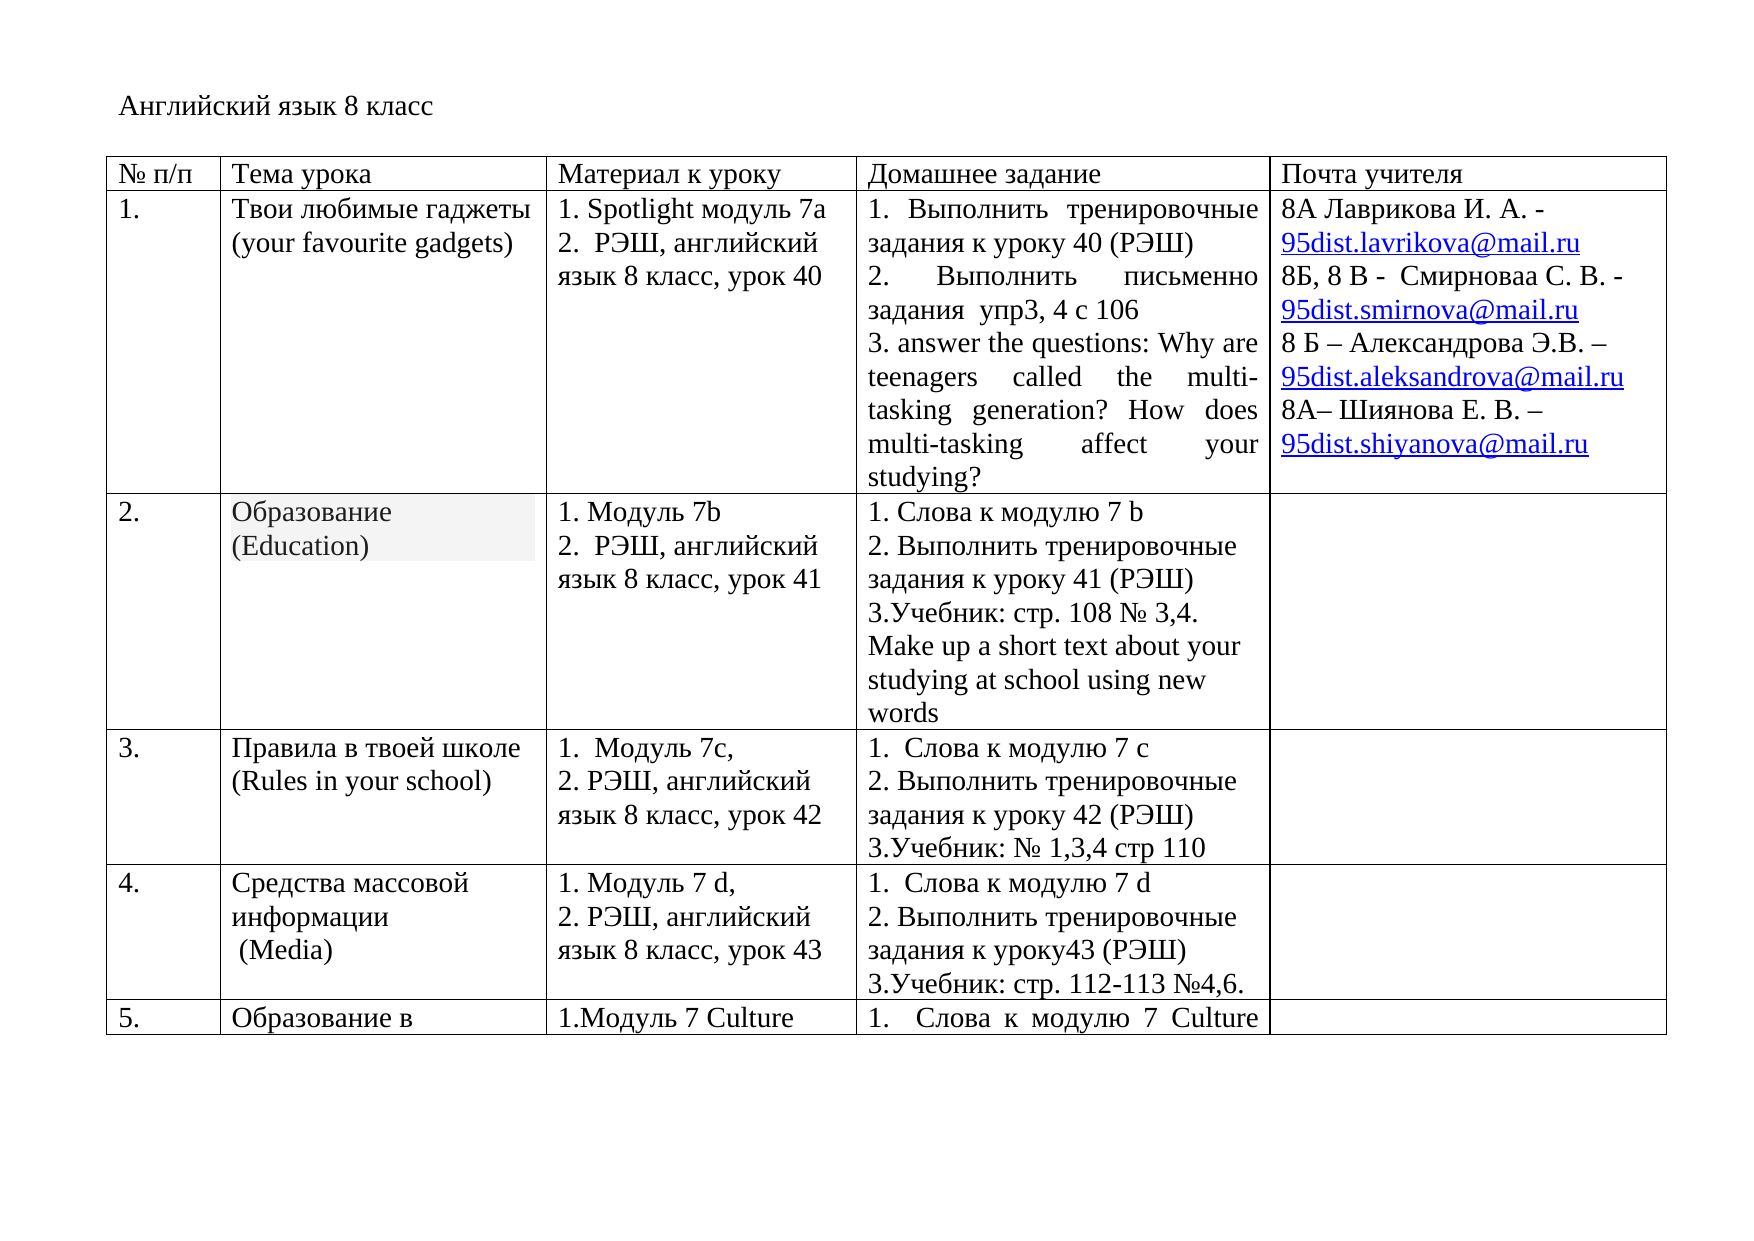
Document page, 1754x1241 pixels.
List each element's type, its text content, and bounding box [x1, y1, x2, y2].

table_cell 3. [107, 730, 220, 864]
table_cell 1. Слова к модулю 7 b 2. Выполнить тренировочные задания к уроку 41 (РЭШ) 3.Учебник: стр. 108 № 3,4. Make up a short text about your studying at school using new words [857, 494, 1269, 729]
table_cell Средства массовой информации (Media) [221, 865, 546, 999]
text Английский язык 8 класс [118, 88, 1636, 122]
table_cell 1. Слова к модулю 7 c 2. Выполнить тренировочные задания к уроку 42 (РЭШ) 3.Учебник: № 1,3,4 стр 110 [857, 730, 1269, 864]
table_header Тема урока [221, 157, 546, 190]
table_header Почта учителя [1271, 157, 1666, 190]
table_cell Твои любимые гаджеты (your favourite gadgets) [221, 191, 546, 493]
table_cell 1. Модуль 7 d, 2. РЭШ, английский язык 8 класс, урок 43 [547, 865, 856, 999]
table_cell 8А Лаврикова И. А. - 95dist.lavrikova@mail.ru 8Б, 8 В - Смирноваа С. В. - 95dist.smirnova@mail.ru 8 Б – Александрова Э.В. – 95dist.aleksandrova@mail.ru 8А– Шиянова Е. В. – 95dist.shiyanova@mail.ru [1271, 191, 1666, 493]
table_cell 1. Слова к модулю 7 d 2. Выполнить тренировочные задания к уроку43 (РЭШ) 3.Учебник: стр. 112-113 №4,6. [857, 865, 1269, 999]
table_cell 1. Модуль 7c, 2. РЭШ, английский язык 8 класс, урок 42 [547, 730, 856, 864]
table_cell Правила в твоей школе (Rules in your school) [221, 730, 546, 864]
table_cell 1. Spotlight модуль 7а 2. РЭШ, английский язык 8 класс, урок 40 [547, 191, 856, 493]
table_cell [1271, 1000, 1666, 1034]
table_cell 1. [107, 191, 220, 493]
table_cell 1. Модуль 7b 2. РЭШ, английский язык 8 класс, урок 41 [547, 494, 856, 729]
table_cell [1271, 494, 1666, 729]
table_cell 2. [107, 494, 220, 729]
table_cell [221, 1000, 546, 1034]
table_cell 1. Выполнить тренировочные задания к уроку 40 (РЭШ) 2. Выполнить письменно задания упр3, 4 с 106 3. answer the questions: Why are teenagers called the multi-tasking generation? How does multi-tasking affect your studying? [857, 191, 1269, 493]
table_cell [1271, 865, 1666, 999]
table_cell 4. [107, 865, 220, 999]
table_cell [857, 1000, 1269, 1034]
table_header Материал к уроку [547, 157, 856, 190]
table_header Домашнее задание [857, 157, 1269, 190]
table_cell Образование (Education) [221, 494, 546, 729]
table_cell [1271, 730, 1666, 864]
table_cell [547, 1000, 856, 1034]
table_header № п/п [107, 157, 220, 190]
table_cell 5. [107, 1000, 220, 1034]
